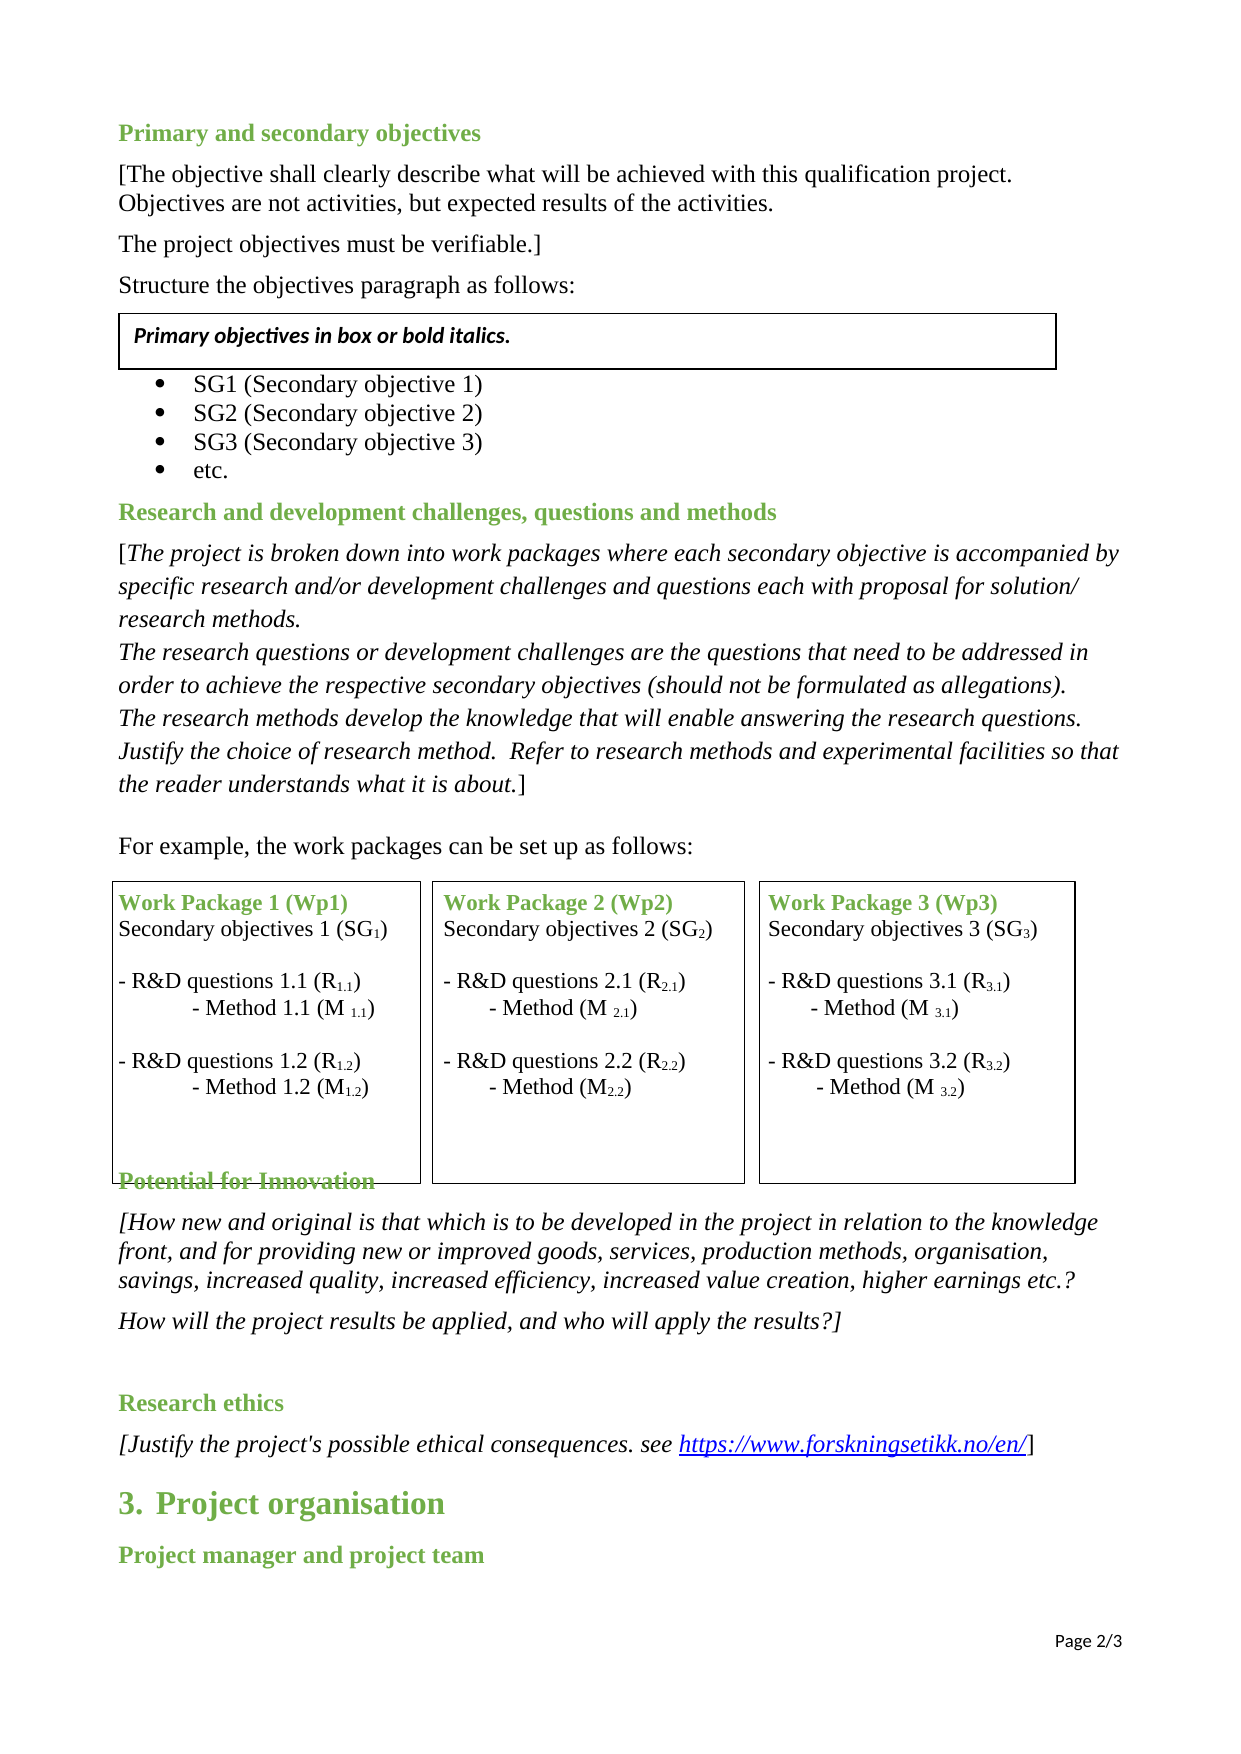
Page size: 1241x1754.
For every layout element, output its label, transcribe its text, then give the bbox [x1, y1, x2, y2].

text - Method 1.1 (M 1.1) - Method (M 2.1) - Method (M 3.1) [192, 994, 1122, 1020]
text [Justify the project's possible ethical consequences. see https://www.forskningsetikk.no/en/] [118, 1429, 1122, 1458]
subtitle Project organisation [118, 1483, 1122, 1521]
list SG2 (Secondary objective 2) [156, 398, 1122, 427]
text [The project is broken down into work packages where each secondary objective is accompanied by specific research and/or development challenges and questions each with proposal for solution/ research methods. [118, 538, 1122, 633]
text How will the project results be applied, and who will apply the results?] [118, 1306, 1122, 1335]
text [How new and original is that which is to be developed in the project in relation to the knowledge front, and for providing new or improved goods, services, production methods, organisation, savings, increased quality, increased efficiency, increased value creation, higher earnings etc.? [118, 1207, 1122, 1294]
text Primary and secondary objectives [118, 118, 1122, 147]
text Project manager and project team [118, 1540, 1122, 1568]
text [The objective shall clearly describe what will be achieved with this qualification project. Objectives are not activities, but expected results of the activities. [118, 159, 1122, 217]
text Potential for Innovation [118, 1166, 1122, 1195]
text Justify the choice of research method. Refer to research methods and experimental facilities so that the reader understands what it is about.] [118, 736, 1122, 798]
list etc. [156, 456, 1122, 484]
list SG1 (Secondary objective 1) [156, 369, 1122, 398]
text The research methods develop the knowledge that will enable answering the research questions. [118, 703, 1122, 732]
text Secondary objectives 1 (SG1) Secondary objectives 2 (SG2) Secondary objectives 3 (SG3) [118, 915, 1122, 941]
text - Method 1.2 (M1.2) - Method (M2.2) - Method (M 3.2) [192, 1073, 1122, 1099]
text Work Package 1 (Wp1) Work Package 2 (Wp2) Work Package 3 (Wp3) [118, 888, 1122, 915]
text Research ethics [118, 1388, 1122, 1417]
text The research questions or development challenges are the questions that need to be addressed in order to achieve the respective secondary objectives (should not be formulated as allegations). [118, 637, 1122, 699]
text Research and development challenges, questions and methods [118, 497, 1122, 526]
text - R&D questions 1.1 (R1.1) - R&D questions 2.1 (R2.1) - R&D questions 3.1 (R3.1) [118, 968, 1122, 994]
list SG3 (Secondary objective 3) [156, 427, 1122, 456]
text Structure the objectives paragraph as follows: [118, 271, 1122, 299]
text The project objectives must be verifiable.] [118, 229, 1122, 258]
text For example, the work packages can be set up as follows: [118, 831, 1122, 860]
text - R&D questions 1.2 (R1.2) - R&D questions 2.2 (R2.2) - R&D questions 3.2 (R3.2) [118, 1047, 1122, 1073]
